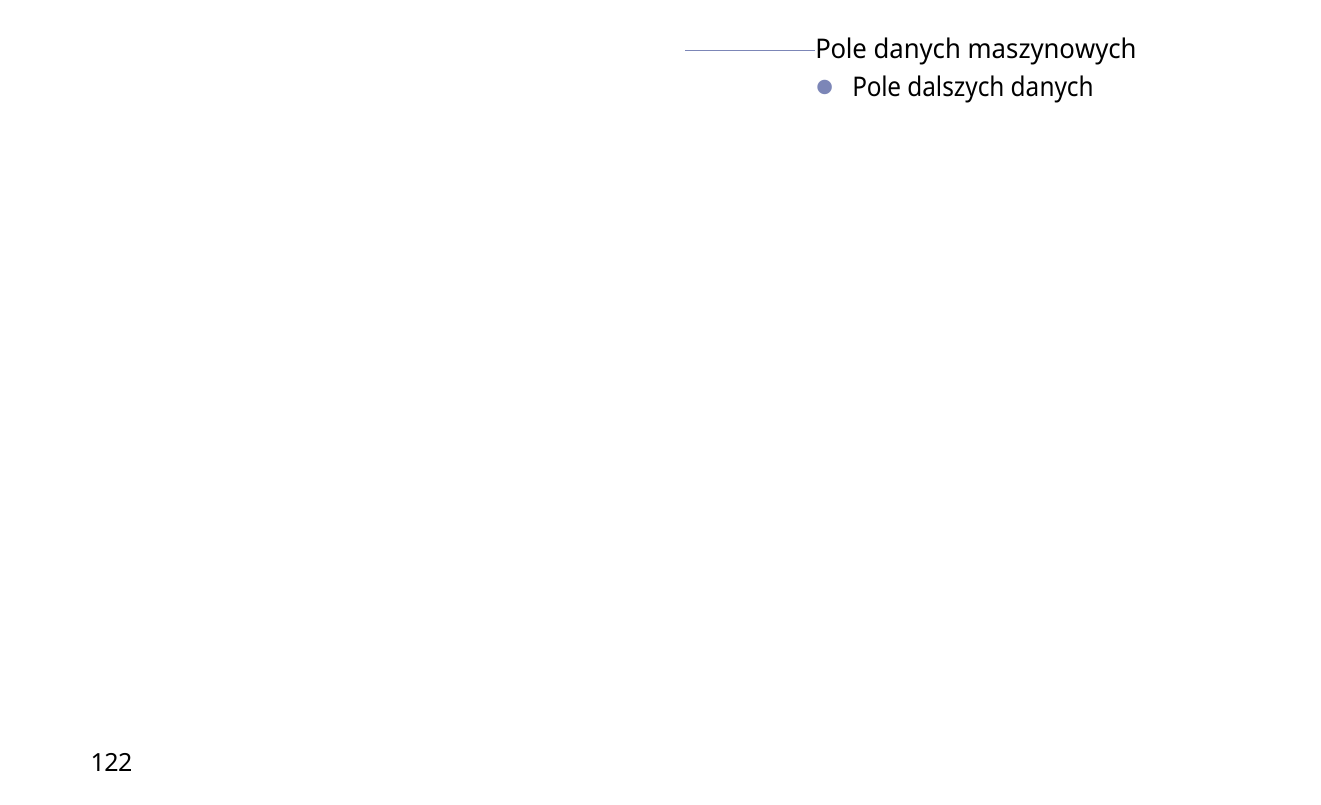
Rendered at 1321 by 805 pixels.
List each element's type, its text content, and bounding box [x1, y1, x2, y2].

list Pole dalszych danych [815, 68, 1258, 105]
text Pole danych maszynowych [685, 29, 1258, 66]
